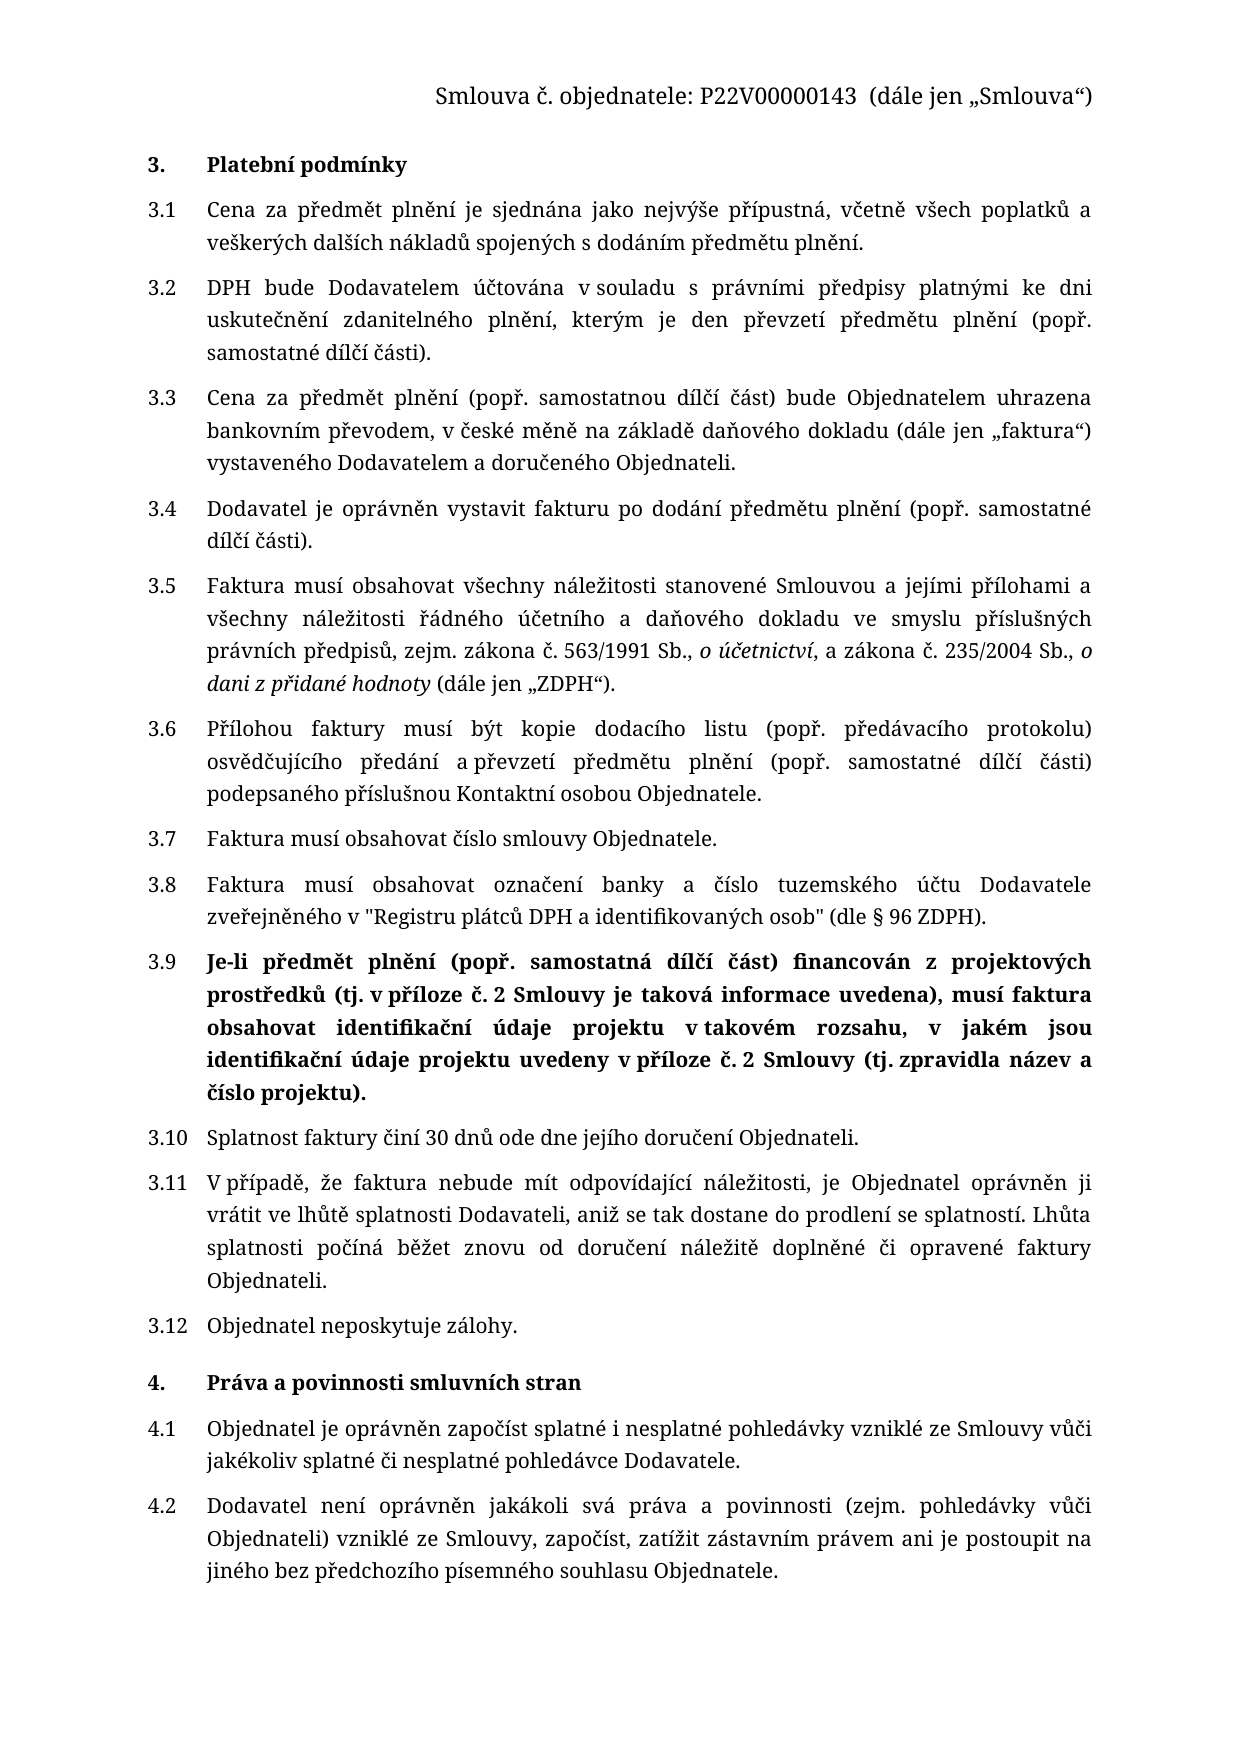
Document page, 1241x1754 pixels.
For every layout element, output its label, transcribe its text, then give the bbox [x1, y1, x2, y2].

list Je-li předmět plnění (popř. samostatná dílčí část) financován z projektových prostředků (tj. v příloze č. 2 Smlouvy je taková informace uvedena), musí faktura obsahovat identifikační údaje projektu v takovém rozsahu, v jakém jsou identifikační údaje projektu uvedeny v příloze č. 2 Smlouvy (tj. zpravidla název a číslo projektu). [148, 947, 1093, 1106]
list Přílohou faktury musí být kopie dodacího listu (popř. předávacího protokolu) osvědčujícího předání a převzetí předmětu plnění (popř. samostatné dílčí části) podepsaného příslušnou Kontaktní osobou Objednatele. [148, 714, 1093, 808]
list Faktura musí obsahovat všechny náležitosti stanovené Smlouvou a jejími přílohami a všechny náležitosti řádného účetního a daňového dokladu ve smyslu příslušných právních předpisů, zejm. zákona č. 563/1991 Sb., o účetnictví, a zákona č. 235/2004 Sb., o dani z přidané hodnoty (dále jen „ZDPH“). [148, 571, 1093, 698]
list Faktura musí obsahovat označení banky a číslo tuzemského účtu Dodavatele zveřejněného v "Registru plátců DPH a identifikovaných osob" (dle § 96 ZDPH). [148, 870, 1093, 931]
list Splatnost faktury činí 30 dnů ode dne jejího doručení Objednateli. [148, 1123, 1093, 1151]
list Objednatel neposkytuje zálohy. [148, 1311, 1093, 1339]
list Faktura musí obsahovat číslo smlouvy Objednatele. [148, 824, 1093, 853]
list Objednatel je oprávněn započíst splatné i nesplatné pohledávky vzniklé ze Smlouvy vůči jakékoliv splatné či nesplatné pohledávce Dodavatele. [148, 1414, 1093, 1475]
list Dodavatel je oprávněn vystavit fakturu po dodání předmětu plnění (popř. samostatné dílčí části). [148, 494, 1093, 555]
list DPH bude Dodavatelem účtována v souladu s právními předpisy platnými ke dni uskutečnění zdanitelného plnění, kterým je den převzetí předmětu plnění (popř. samostatné dílčí části). [148, 273, 1093, 367]
list Práva a povinnosti smluvních stran [148, 1368, 1093, 1397]
list Cena za předmět plnění (popř. samostatnou dílčí část) bude Objednatelem uhrazena bankovním převodem, v české měně na základě daňového dokladu (dále jen „faktura“) vystaveného Dodavatelem a doručeného Objednateli. [148, 383, 1093, 477]
list Cena za předmět plnění je sjednána jako nejvýše přípustná, včetně všech poplatků a veškerých dalších nákladů spojených s dodáním předmětu plnění. [148, 195, 1093, 256]
list Dodavatel není oprávněn jakákoli svá práva a povinnosti (zejm. pohledávky vůči Objednateli) vzniklé ze Smlouvy, započíst, zatížit zástavním právem ani je postoupit na jiného bez předchozího písemného souhlasu Objednatele. [148, 1491, 1093, 1585]
list V případě, že faktura nebude mít odpovídající náležitosti, je Objednatel oprávněn ji vrátit ve lhůtě splatnosti Dodavateli, aniž se tak dostane do prodlení se splatností. Lhůta splatnosti počíná běžet znovu od doručení náležitě doplněné či opravené faktury Objednateli. [148, 1168, 1093, 1294]
list Platební podmínky [148, 150, 1093, 179]
